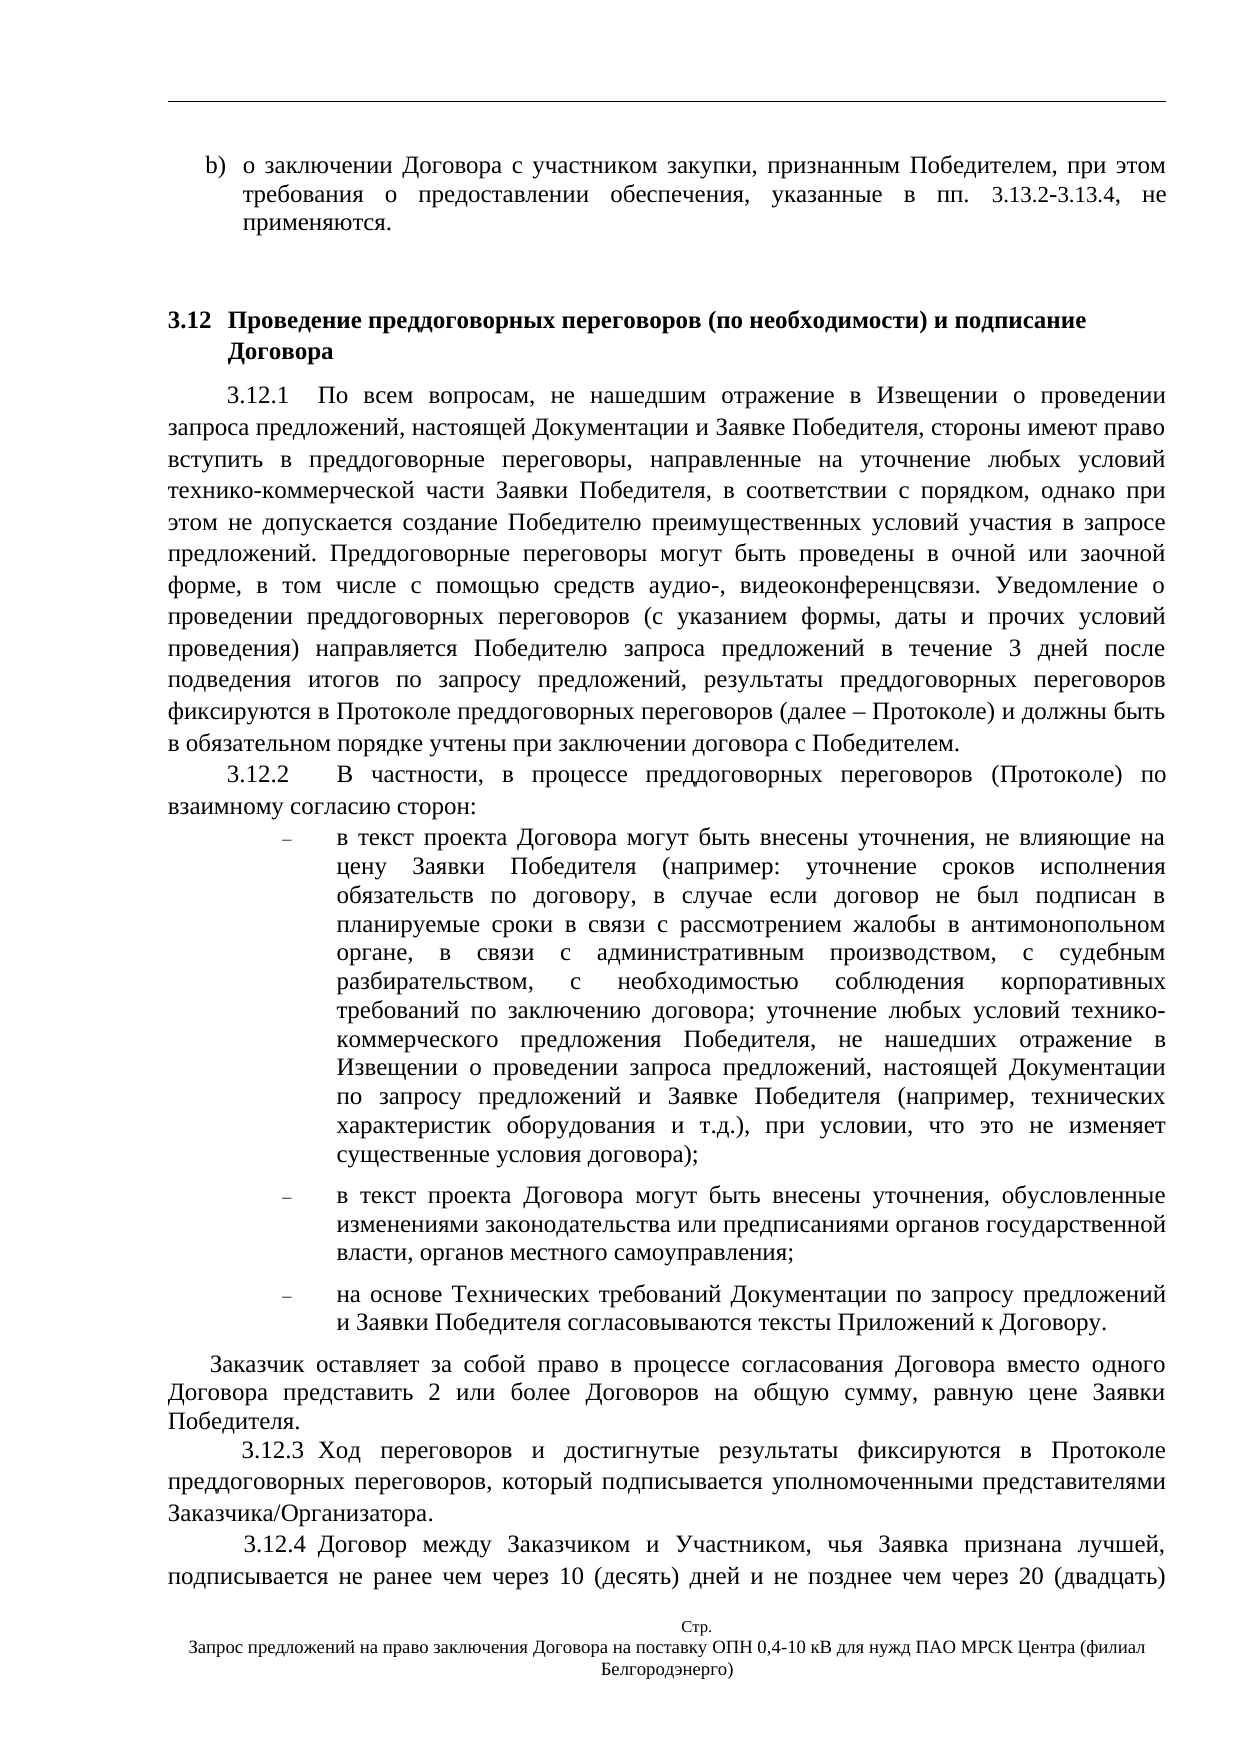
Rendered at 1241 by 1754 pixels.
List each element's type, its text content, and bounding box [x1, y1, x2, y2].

list на основе Технических требований Документации по запросу предложений и Заявки Победителя согласовываются тексты Приложений к Договору. [280, 1279, 1166, 1336]
list По всем вопросам, не нашедшим отражение в Извещении о проведении запроса предложений, настоящей Документации и Заявке Победителя, стороны имеют право вступить в преддоговорные переговоры, направленные на уточнение любых условий технико-коммерческой части Заявки Победителя, в соответствии с порядком, однако при этом не допускается создание Победителю преимущественных условий участия в запросе предложений. Преддоговорные переговоры могут быть проведены в очной или заочной форме, в том числе с помощью средств аудио-, видеоконференцсвязи. Уведомление о проведении преддоговорных переговоров (с указанием формы, даты и прочих условий проведения) направляется Победителю запроса предложений в течение 3 дней после подведения итогов по запросу предложений, результаты преддоговорных переговоров фиксируются в Протоколе преддоговорных переговоров (далее – Протоколе) и должны быть в обязательном порядке учтены при заключении договора с Победителем. [168, 381, 1166, 756]
list в текст проекта Договора могут быть внесены уточнения, обусловленные изменениями законодательства или предписаниями органов государственной власти, органов местного самоуправления; [280, 1180, 1166, 1266]
subtitle Проведение преддоговорных переговоров (по необходимости) и подписание Договора [168, 305, 1166, 365]
list Ход переговоров и достигнутые результаты фиксируются в Протоколе преддоговорных переговоров, который подписывается уполномоченными представителями Заказчика/Организатора. [168, 1435, 1166, 1527]
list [168, 1529, 1166, 1590]
text Заказчик оставляет за собой право в процессе согласования Договора вместо одного Договора представить 2 или более Договоров на общую сумму, равную цене Заявки Победителя. [168, 1349, 1166, 1435]
list о заключении Договора с участником закупки, признанным Победителем, при этом требования о предоставлении обеспечения, указанные в пп. 3.13.2-3.13.4, не применяются. [205, 150, 1166, 236]
list В частности, в процессе преддоговорных переговоров (Протоколе) по взаимному согласию сторон: [168, 759, 1166, 819]
list в текст проекта Договора могут быть внесены уточнения, не влияющие на цену Заявки Победителя (например: уточнение сроков исполнения обязательств по договору, в случае если договор не был подписан в планируемые сроки в связи с рассмотрением жалобы в антимонопольном органе, в связи с административным производством, с судебным разбирательством, с необходимостью соблюдения корпоративных требований по заключению договора; уточнение любых условий технико-коммерческого предложения Победителя, не нашедших отражение в Извещении о проведении запроса предложений, настоящей Документации по запросу предложений и Заявке Победителя (например, технических характеристик оборудования и т.д.), при условии, что это не изменяет существенные условия договора); [280, 822, 1166, 1167]
